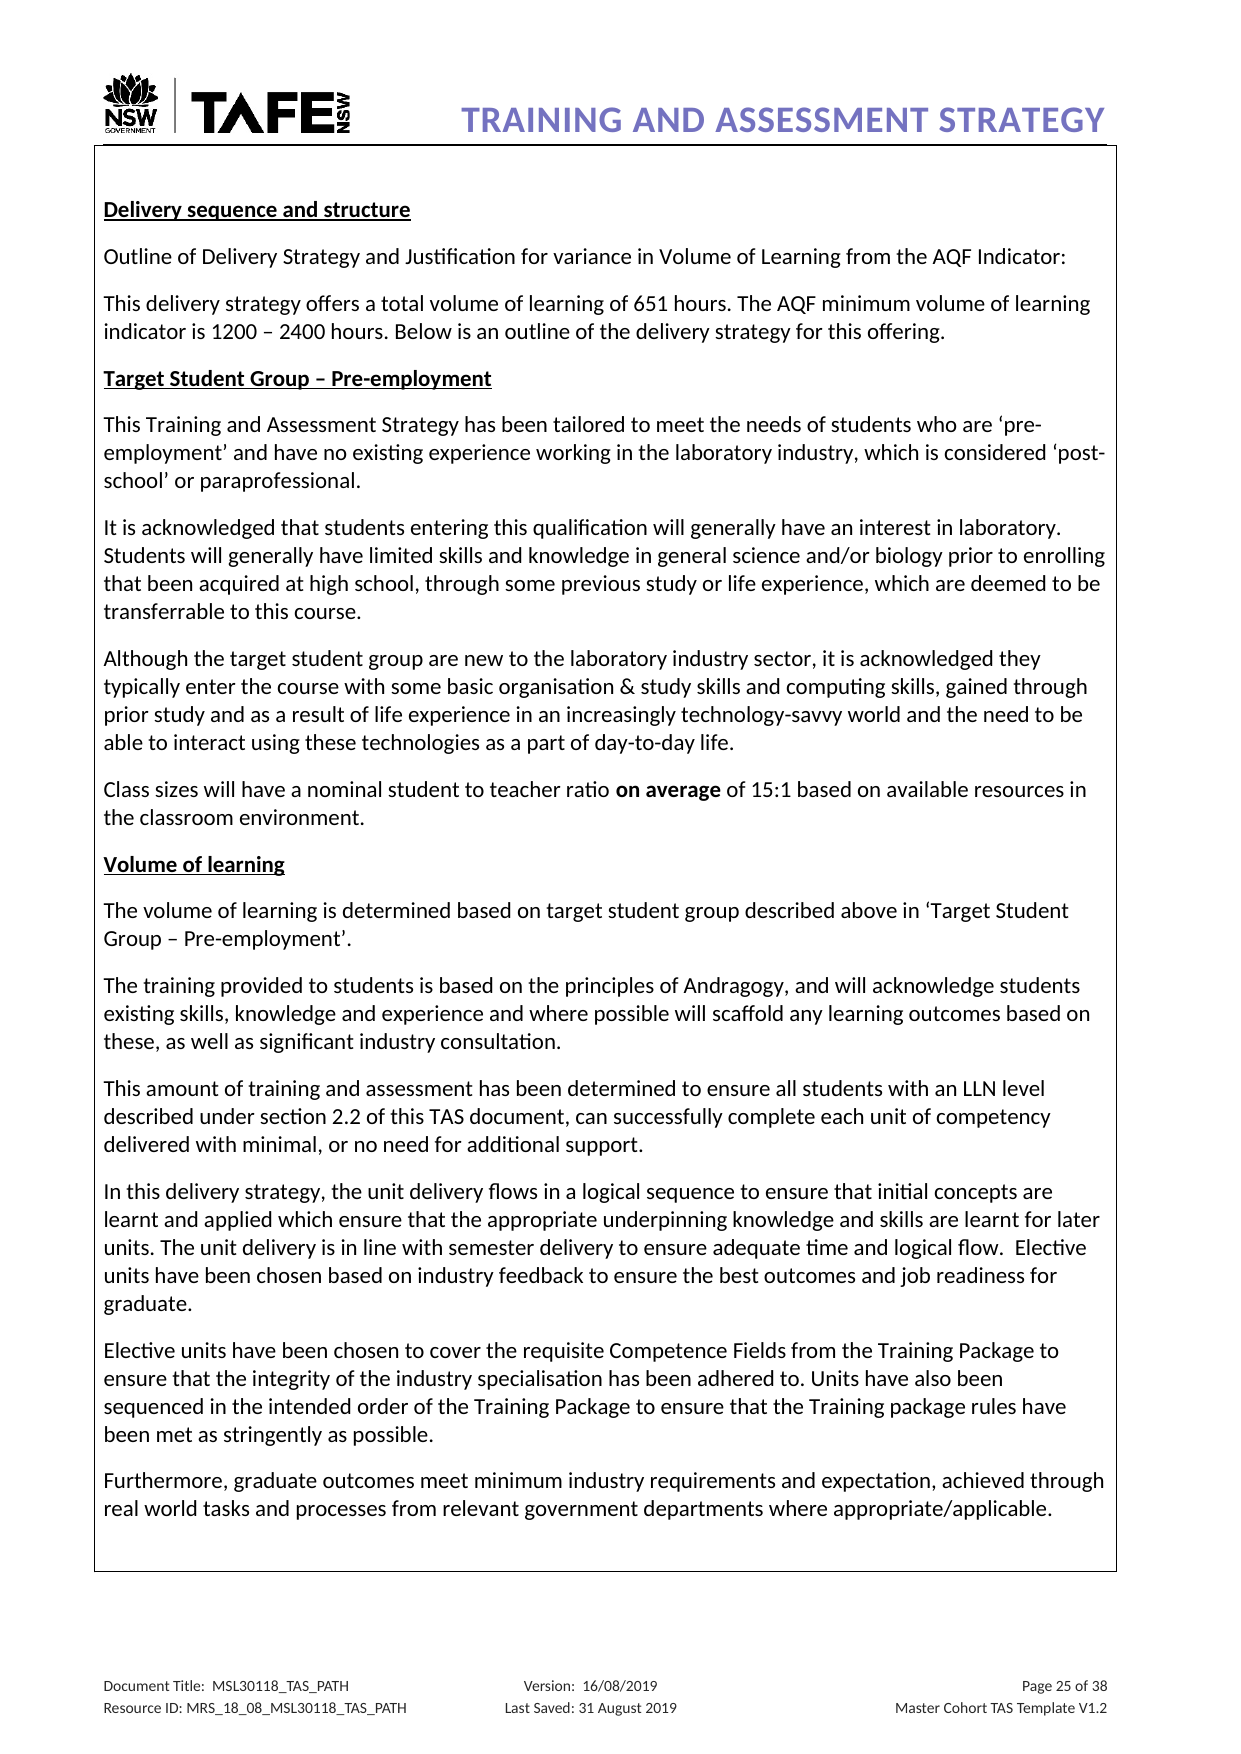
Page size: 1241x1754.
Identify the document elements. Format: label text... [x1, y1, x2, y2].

text This Training and Assessment Strategy has been tailored to meet the needs of students who are ‘pre-employment’ and have no existing experience working in the laboratory industry, which is considered ‘post-school’ or paraprofessional. [95, 407, 1116, 494]
text This amount of training and assessment has been determined to ensure all students with an LLN level described under section 2.2 of this TAS document, can successfully complete each unit of competency delivered with minimal, or no need for additional support. [95, 1071, 1116, 1158]
text Target Student Group – Pre-employment [95, 361, 1116, 392]
text Volume of learning [95, 847, 1116, 878]
text In this delivery strategy, the unit delivery flows in a logical sequence to ensure that initial concepts are learnt and applied which ensure that the appropriate underpinning knowledge and skills are learnt for later units. The unit delivery is in line with semester delivery to ensure adequate time and logical flow. Elective units have been chosen based on industry feedback to ensure the best outcomes and job readiness for graduate. [95, 1174, 1116, 1317]
text Class sizes will have a nominal student to teacher ratio on average of 15:1 based on available resources in the classroom environment. [95, 772, 1116, 831]
text It is acknowledged that students entering this qualification will generally have an interest in laboratory. Students will generally have limited skills and knowledge in general science and/or biology prior to enrolling that been acquired at high school, through some previous study or life experience, which are deemed to be transferrable to this course. [95, 510, 1116, 625]
picture [103, 73, 350, 133]
text Elective units have been chosen to cover the requisite Competence Fields from the Training Package to ensure that the integrity of the industry specialisation has been adhered to. Units have also been sequenced in the intended order of the Training Package to ensure that the Training package rules have been met as stringently as possible. [95, 1333, 1116, 1448]
text This delivery strategy offers a total volume of learning of 651 hours. The AQF minimum volume of learning indicator is 1200 – 2400 hours. Below is an outline of the delivery strategy for this offering. [95, 286, 1116, 345]
text Outline of Delivery Strategy and Justification for variance in Volume of Learning from the AQF Indicator: [95, 239, 1116, 270]
text Furthermore, graduate outcomes meet minimum industry requirements and expectation, achieved through real world tasks and processes from relevant government departments where appropriate/applicable. [95, 1463, 1116, 1523]
text Delivery sequence and structure [95, 192, 1116, 223]
text The volume of learning is determined based on target student group described above in ‘Target Student Group – Pre-employment’. [95, 893, 1116, 952]
text The training provided to students is based on the principles of Andragogy, and will acknowledge students existing skills, knowledge and experience and where possible will scaffold any learning outcomes based on these, as well as significant industry consultation. [95, 968, 1116, 1055]
text Although the target student group are new to the laboratory industry sector, it is acknowledged they typically enter the course with some basic organisation & study skills and computing skills, gained through prior study and as a result of life experience in an increasingly technology-savvy world and the need to be able to interact using these technologies as a part of day-to-day life. [95, 641, 1116, 756]
